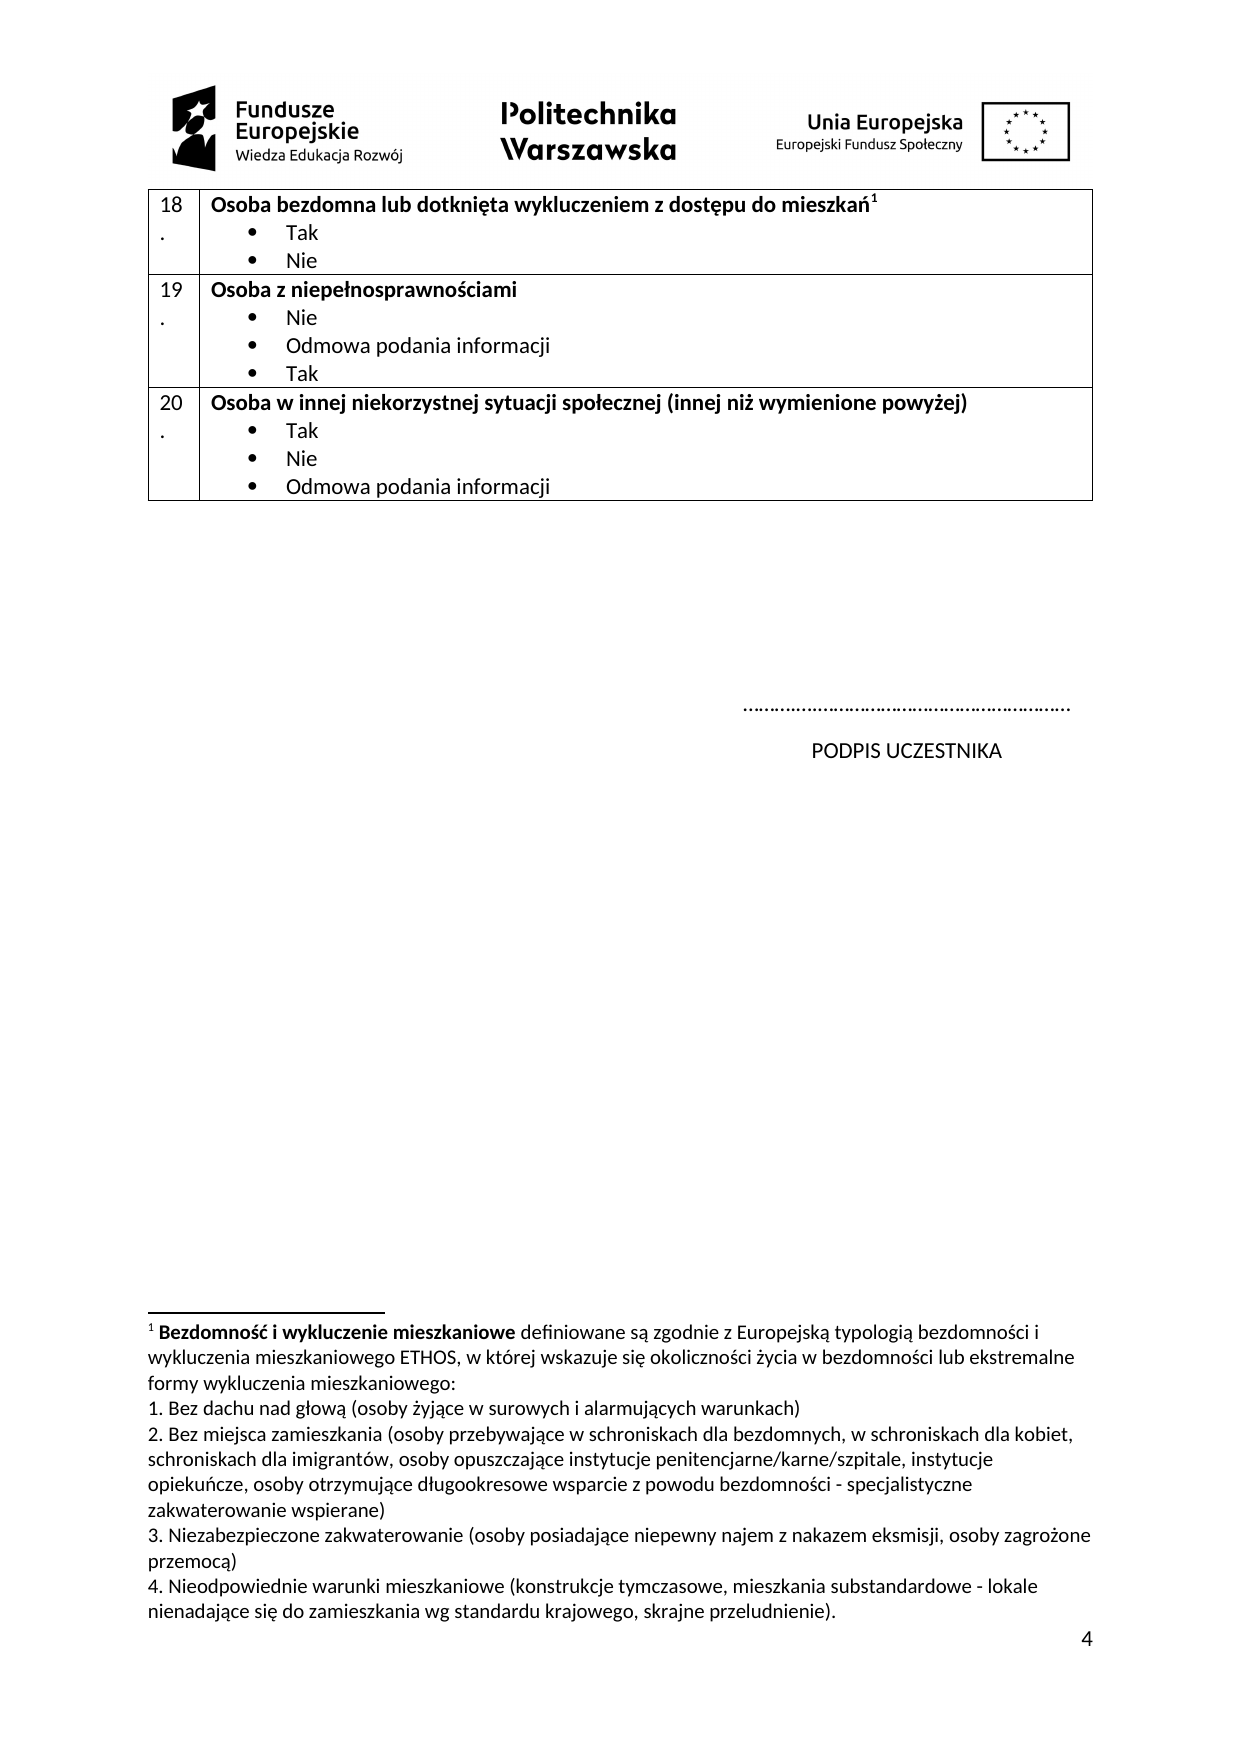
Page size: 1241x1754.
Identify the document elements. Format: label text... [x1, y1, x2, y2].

table_cell Osoba w innej niekorzystnej sytuacji społecznej (innej niż wymienione powyżej) Tak Nie Odmowa podania informacji [200, 388, 1092, 500]
table_cell Osoba z niepełnosprawnościami Nie Odmowa podania informacji Tak [200, 275, 1092, 387]
table_cell 19. [149, 275, 199, 387]
table_header Osoba bezdomna lub dotknięta wykluczeniem z dostępu do mieszkań Tak Nie [200, 190, 1092, 274]
text PODPIS UCZESTNIKA [738, 736, 1093, 764]
text ……….….………………………………………… [738, 689, 1093, 717]
table_header 18. [149, 190, 199, 274]
picture [147, 73, 1093, 189]
table_cell 20. [149, 388, 199, 500]
